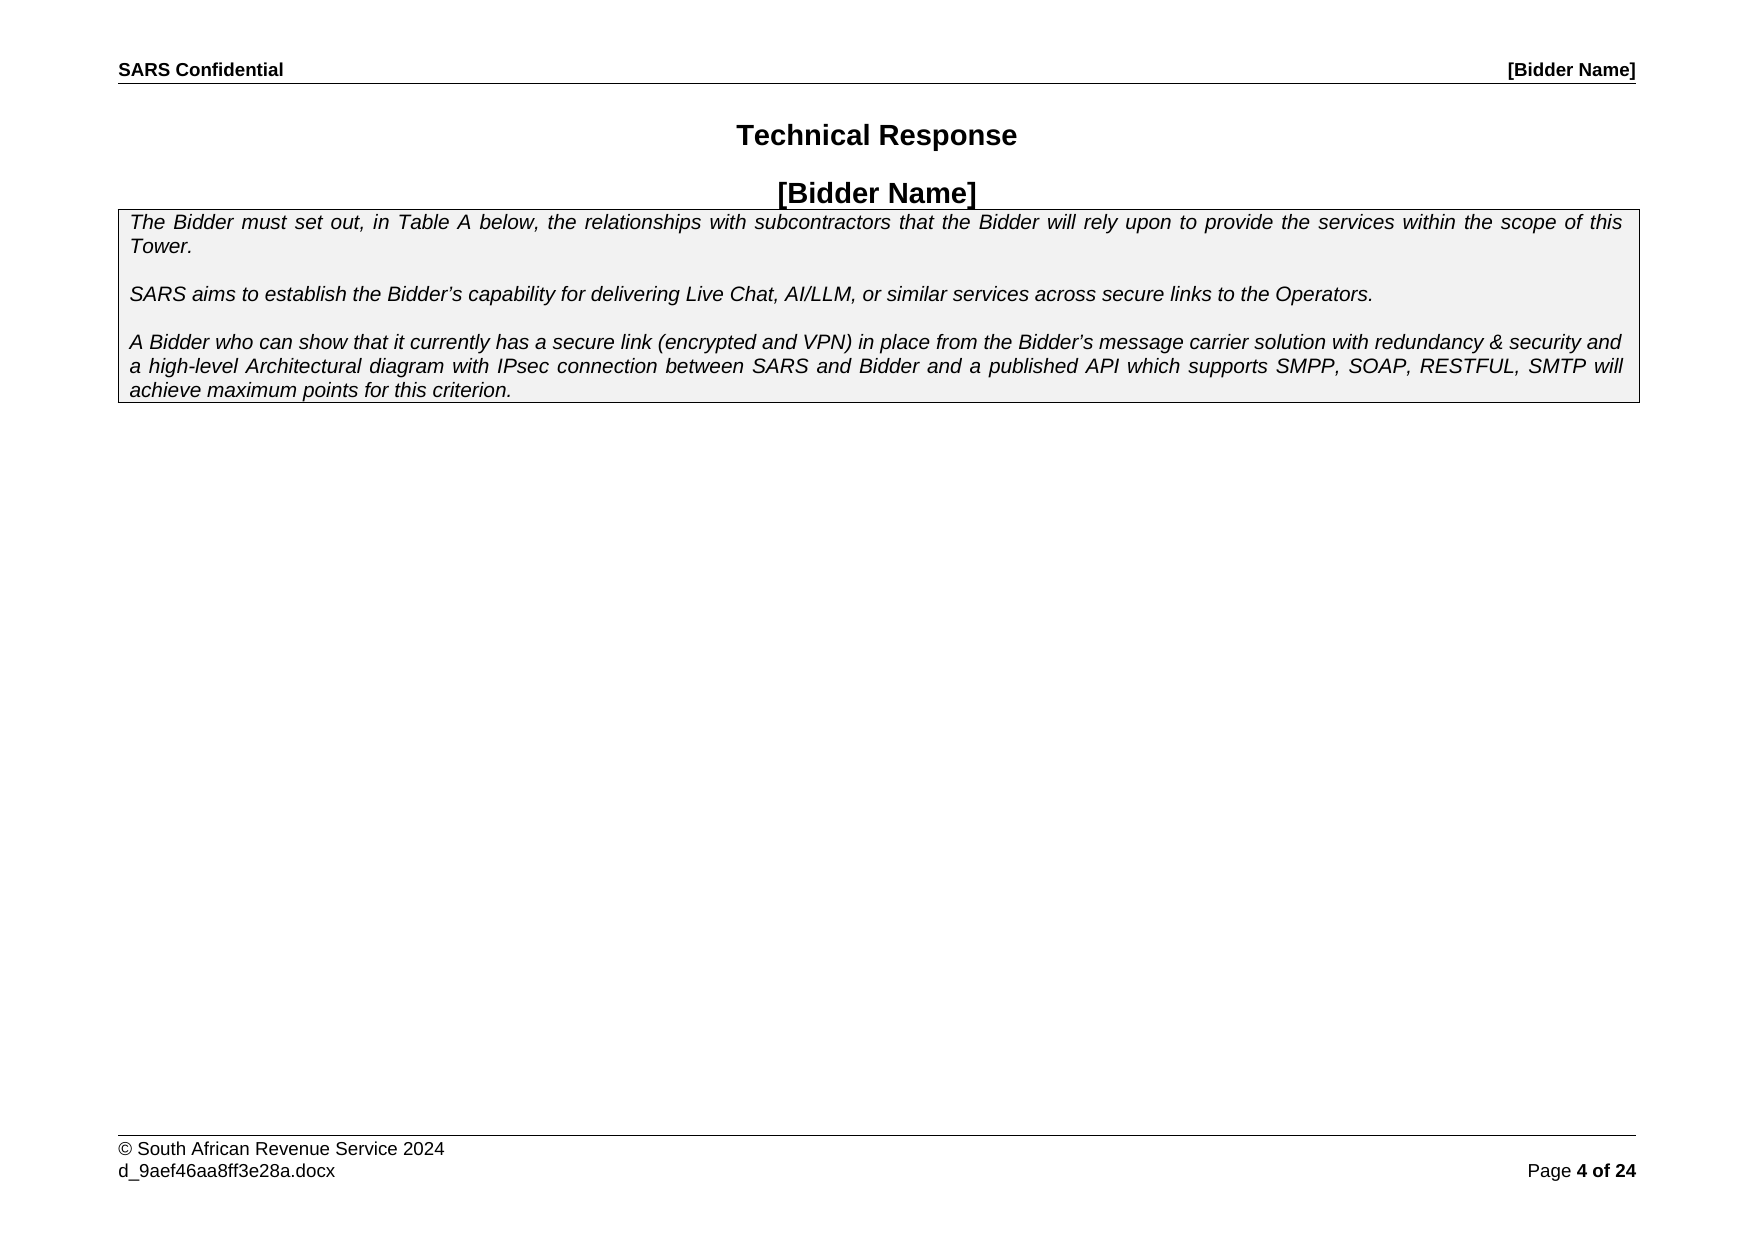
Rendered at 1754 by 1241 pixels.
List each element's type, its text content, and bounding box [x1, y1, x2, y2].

table_header The Bidder must set out, in Table A below, the relationships with subcontractors that the Bidder will rely upon to provide the services within the scope of this Tower. SARS aims to establish the Bidder’s capability for delivering Live Chat, AI/LLM, or similar services across secure links to the Operators. A Bidder who can show that it currently has a secure link (encrypted and VPN) in place from the Bidder’s message carrier solution with redundancy & security and a high-level Architectural diagram with IPsec connection between SARS and Bidder and a published API which supports SMPP, SOAP, RESTFUL, SMTP will achieve maximum points for this criterion. [119, 210, 1639, 402]
text [Bidder Name] [118, 176, 1636, 209]
text Technical Response [118, 118, 1636, 152]
